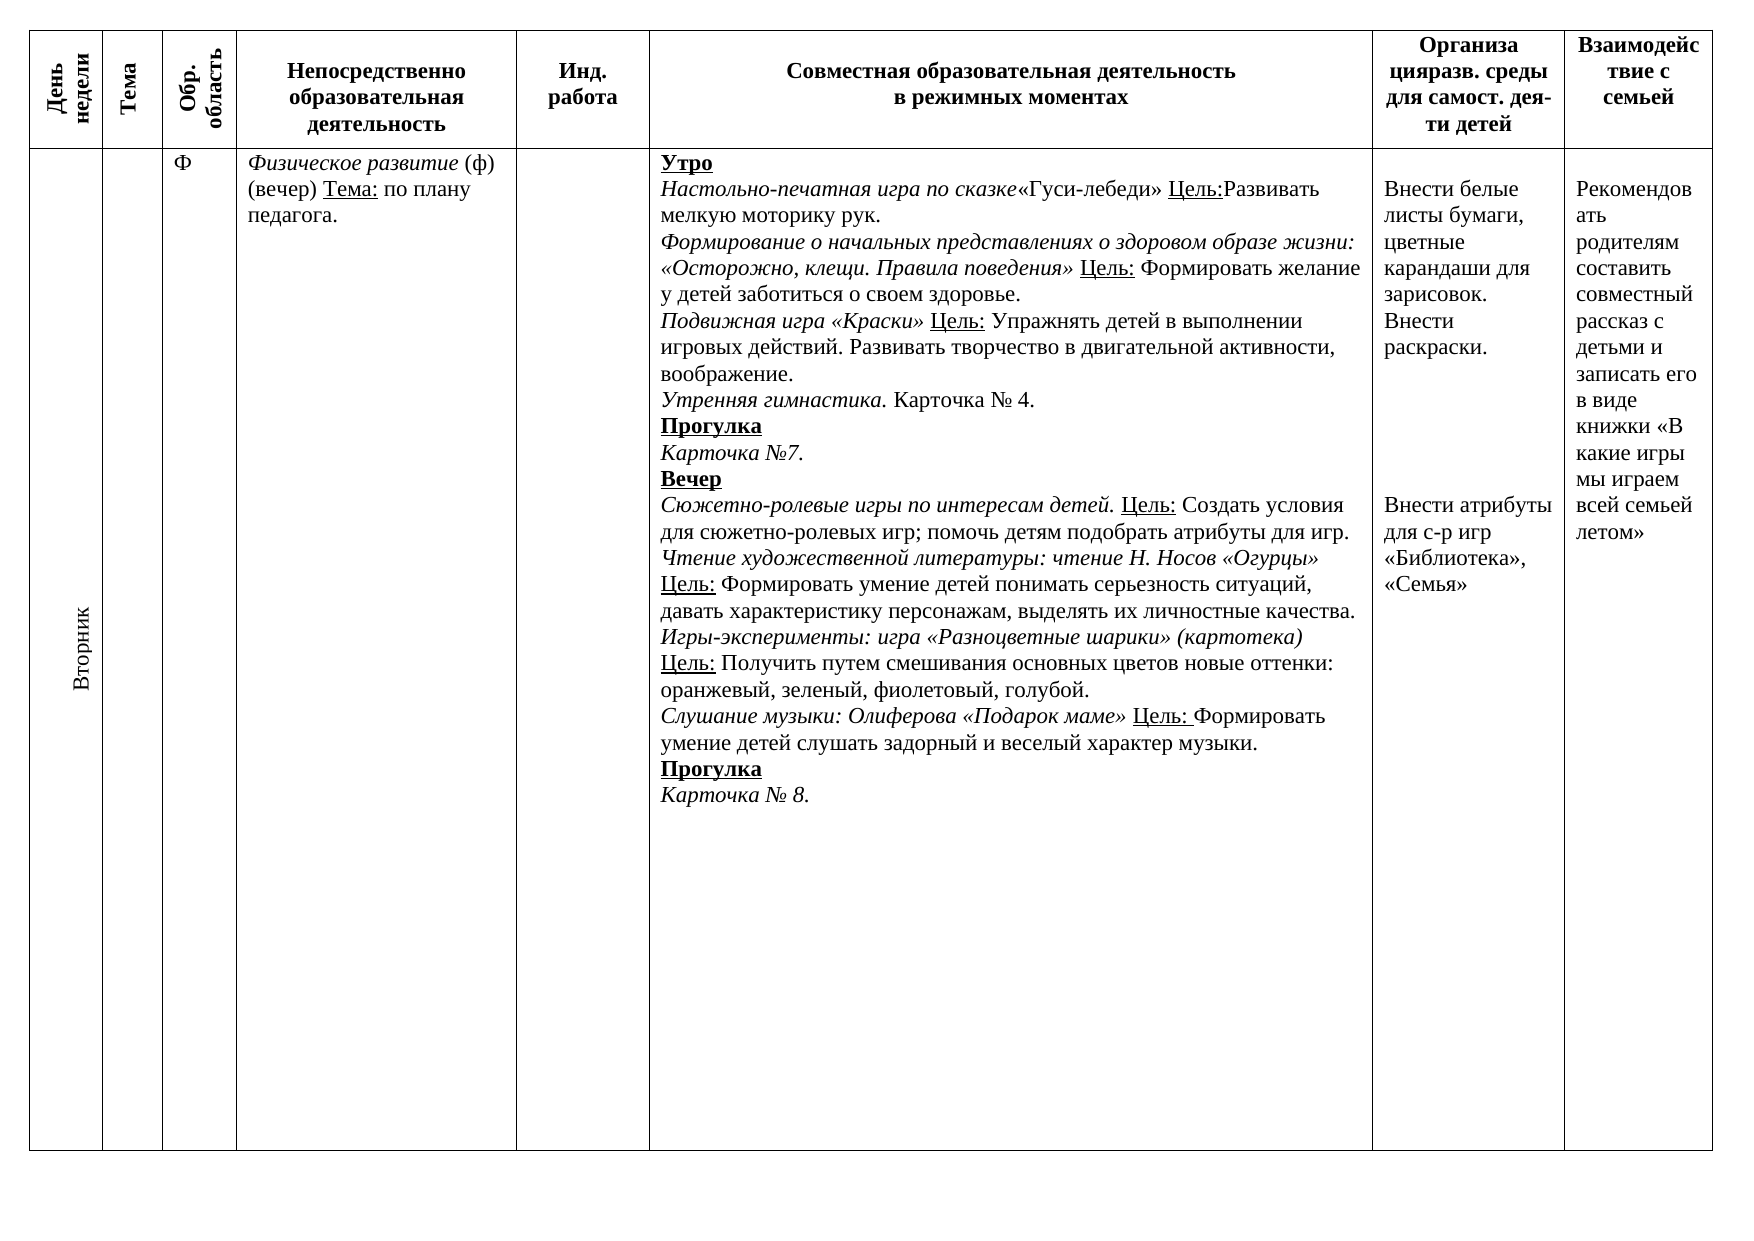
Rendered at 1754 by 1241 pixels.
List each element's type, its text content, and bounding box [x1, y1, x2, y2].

table_header Инд. работа [517, 31, 649, 148]
table_header Тема [103, 31, 162, 148]
table_cell [103, 149, 162, 1150]
table_cell Утро Настольно-печатная игра по сказке«Гуси-лебеди» Цель:Развивать мелкую моторику рук. Формирование о начальных представлениях о здоровом образе жизни: «Осторожно, клещи. Правила поведения» Цель: Формировать желание у детей заботиться о своем здоровье. Подвижная игра «Краски» Цель: Упражнять детей в выполнении игровых действий. Развивать творчество в двигательной активности, воображение. Утренняя гимнастика. Карточка № 4. Прогулка Карточка №7. Вечер Сюжетно-ролевые игры по интересам детей. Цель: Создать условия для сюжетно-ролевых игр; помочь детям подобрать атрибуты для игр. Чтение художественной литературы: чтение Н. Носов «Огурцы» Цель: Формировать умение детей понимать серьезность ситуаций, давать характеристику персонажам, выделять их личностные качества. Игры-эксперименты: игра «Разноцветные шарики» (картотека) Цель: Получить путем смешивания основных цветов новые оттенки: оранжевый, зеленый, фиолетовый, голубой. Слушание музыки: Олиферова «Подарок маме» Цель: Формировать умение детей слушать задорный и веселый характер музыки. Прогулка Карточка № 8. [650, 149, 1372, 1150]
table_header Обр. область [163, 31, 236, 148]
table_cell Физическое развитие (ф) (вечер) Тема: по плану педагога. [237, 149, 516, 1150]
table_cell Ф [163, 149, 236, 1150]
table_header Взаимодействие с семьей [1565, 31, 1712, 148]
table_cell Вторник [30, 149, 102, 1150]
table_cell Внести белые листы бумаги, цветные карандаши для зарисовок. Внести раскраски. Внести атрибуты для с-р игр «Библиотека», «Семья» [1373, 149, 1564, 1150]
table_header Совместная образовательная деятельность в режимных моментах [650, 31, 1372, 148]
table_header Организа цияразв. среды для самост. дея-ти детей [1373, 31, 1564, 148]
table_cell Рекомендовать родителям составить совместный рассказ с детьми и записать его в виде книжки «В какие игры мы играем всей семьей летом» [1565, 149, 1712, 1150]
table_header Непосредственно образовательная деятельность [237, 31, 516, 148]
table_header День недели [30, 31, 102, 148]
table_cell [517, 149, 649, 1150]
